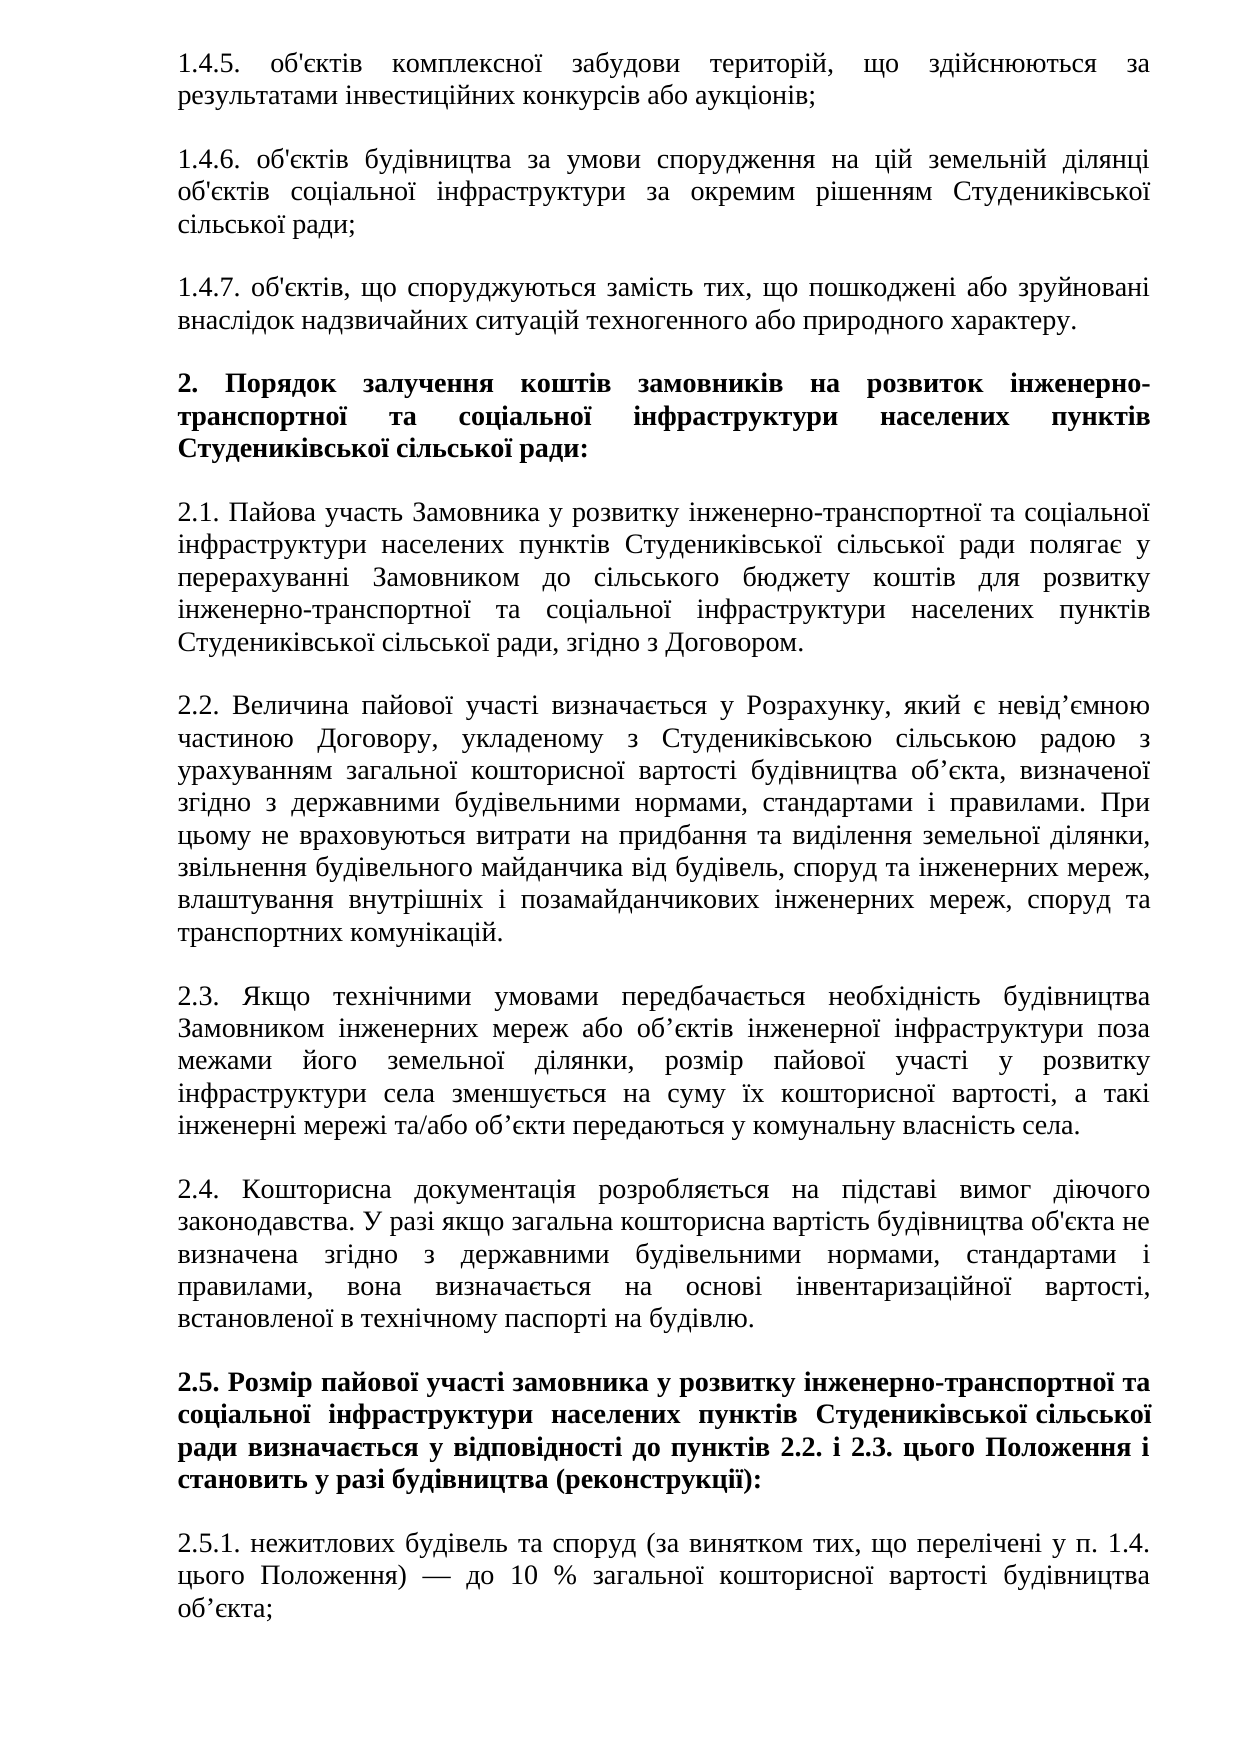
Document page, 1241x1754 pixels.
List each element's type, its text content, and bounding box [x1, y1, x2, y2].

text 2.1. Пайова участь Замовника у розвитку інженерно-транспортної та соціальної інфраструктури населених пунктів Студениківської сільської ради полягає у перерахуванні Замовником до сільського бюджету коштів для розвитку інженерно-транспортної та соціальної інфраструктури населених пунктів Студениківської сільської ради, згідно з Договором. [177, 495, 1152, 657]
text 2.2. Величина пайової участі визначається у Розрахунку, який є невід’ємною частиною Договору, укладеному з Студениківською сільською радою з урахуванням загальної кошторисної вартості будівництва об’єкта, визначеної згідно з державними будівельними нормами, стандартами і правилами. При цьому не враховуються витрати на придбання та виділення земельної ділянки, звільнення будівельного майданчика від будівель, споруд та інженерних мереж, влаштування внутрішніх і позамайданчикових інженерних мереж, споруд та транспортних комунікацій. [177, 688, 1152, 947]
text 2.4. Кошторисна документація розробляється на підставі вимог діючого законодавства. У разі якщо загальна кошторисна вартість будівництва об'єкта не визначена згідно з державними будівельними нормами, стандартами і правилами, вона визначається на основі інвентаризаційної вартості, встановленої в технічному паспорті на будівлю. [177, 1172, 1152, 1334]
text 2.5.1. нежитлових будівель та споруд (за винятком тих, що перелічені у п. 1.4. цього Положення) — до 10 % загальної кошторисної вартості будівництва об’єкта; [177, 1526, 1152, 1623]
text 1.4.5. об'єктів комплексної забудови територій, що здійснюються за результатами інвестиційних конкурсів або аукціонів; [177, 46, 1152, 111]
text 2. Порядок залучення коштів замовників на розвиток інженерно-транспортної та соціальної інфраструктури населених пунктів Студениківської сільської ради: [177, 367, 1152, 464]
text 2.3. Якщо технічними умовами передбачається необхідність будівництва Замовником інженерних мереж або об’єктів інженерної інфраструктури поза межами його земельної ділянки, розмір пайової участі у розвитку інфраструктури села зменшується на суму їх кошторисної вартості, а такі інженерні мережі та/або об’єкти передаються у комунальну власність села. [177, 979, 1152, 1141]
text 1.4.7. об'єктів, що споруджуються замість тих, що пошкоджені або зруйновані внаслідок надзвичайних ситуацій техногенного або природного характеру. [177, 271, 1152, 335]
text 2.5. Розмір пайової участі замовника у розвитку інженерно-транспортної та соціальної інфраструктури населених пунктів Студениківської сільської ради визначається у відповідності до пунктів 2.2. і 2.3. цього Положення і становить у разі будівництва (реконструкції): [177, 1365, 1152, 1495]
text 1.4.6. об'єктів будівництва за умови спорудження на цій земельній ділянці об'єктів соціальної інфраструктури за окремим рішенням Студениківської сільської ради; [177, 142, 1152, 239]
